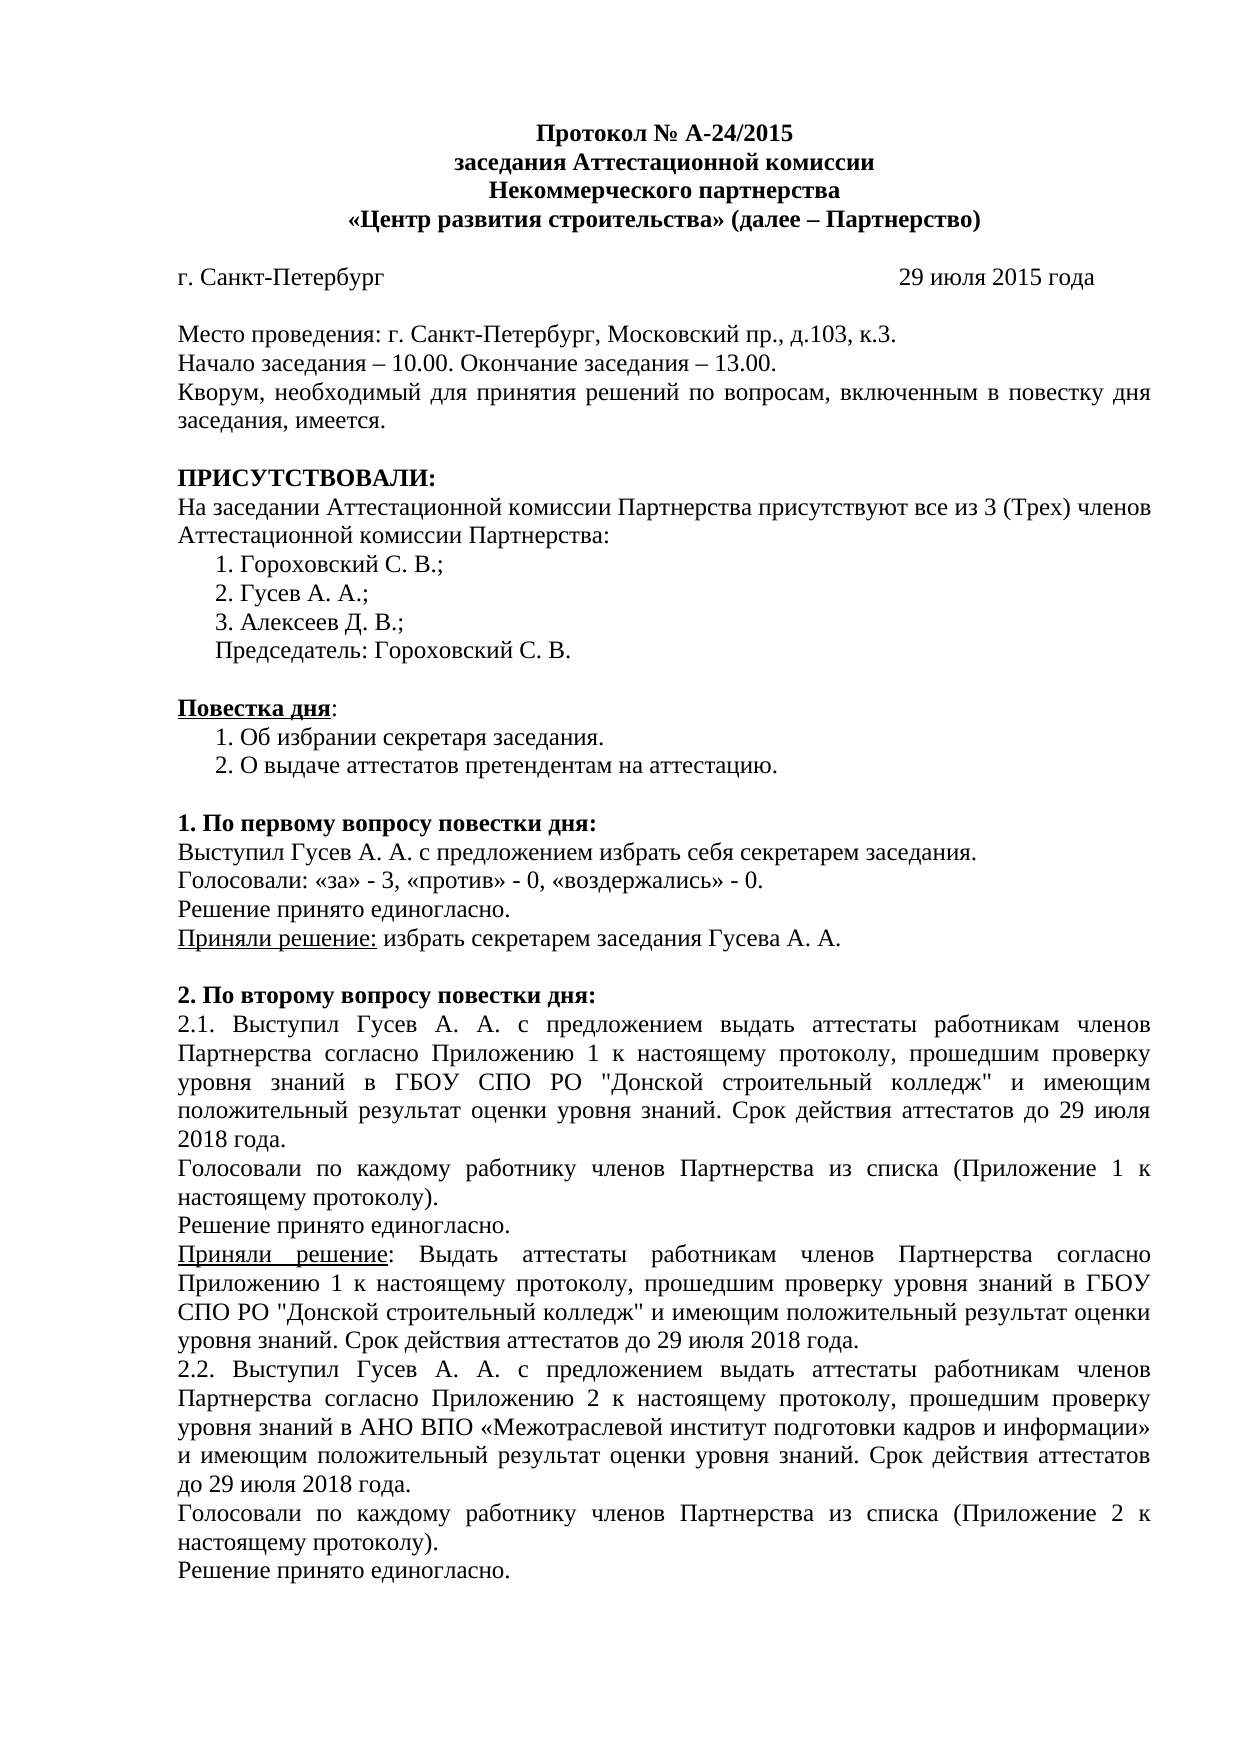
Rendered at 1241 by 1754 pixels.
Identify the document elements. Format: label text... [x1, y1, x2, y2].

text Кворум, необходимый для принятия решений по вопросам, включенным в повестку дня заседания, имеется. [177, 377, 1152, 434]
text Приняли решение: Выдать аттестаты работникам членов Партнерства согласно Приложению 1 к настоящему протоколу, прошедшим проверку уровня знаний в ГБОУ СПО РО "Донской строительный колледж" и имеющим положительный результат оценки уровня знаний. Срок действия аттестатов до 29 июля 2018 года. [177, 1239, 1152, 1354]
text 1. Об избрании секретаря заседания. [215, 722, 1152, 751]
text ПРИСУТСТВОВАЛИ: [177, 463, 1152, 492]
text «Центр развития строительства» (далее – Партнерство) [177, 204, 1152, 233]
text 2. О выдаче аттестатов претендентам на аттестацию. [215, 751, 1152, 779]
text 1. По первому вопросу повестки дня: [177, 808, 1152, 837]
text На заседании Аттестационной комиссии Партнерства присутствуют все из 3 (Трех) членов Аттестационной комиссии Партнерства: [177, 492, 1152, 549]
text 2.1. Выступил Гусев А. А. с предложением выдать аттестаты работникам членов Партнерства согласно Приложению 1 к настоящему протоколу, прошедшим проверку уровня знаний в ГБОУ СПО РО "Донской строительный колледж" и имеющим положительный результат оценки уровня знаний. Срок действия аттестатов до 29 июля 2018 года. [177, 1009, 1152, 1153]
text Голосовали по каждому работнику членов Партнерства из списка (Приложение 2 к настоящему протоколу). [177, 1498, 1152, 1556]
text Решение принято единогласно. [177, 1211, 1152, 1239]
text Голосовали: «за» - 3, «против» - 0, «воздержались» - 0. [177, 866, 1152, 894]
text Приняли решение: избрать секретарем заседания Гусева А. А. [177, 923, 1152, 952]
text Решение принято единогласно. [177, 1556, 1152, 1584]
text 2. По второму вопросу повестки дня: [177, 981, 1152, 1009]
text 2. Гусев А. А.; [215, 578, 1152, 607]
text г. Санкт-Петербург 29 июля 2015 года [177, 262, 1152, 291]
text Голосовали по каждому работнику членов Партнерства из списка (Приложение 1 к настоящему протоколу). [177, 1153, 1152, 1211]
text Повестка дня: [177, 693, 1152, 722]
text Решение принято единогласно. [177, 894, 1152, 923]
text 3. Алексеев Д. В.; [215, 607, 1152, 636]
text 1. Гороховский С. В.; [215, 549, 1152, 578]
text Начало заседания – 10.00. Окончание заседания – 13.00. [177, 348, 1152, 377]
text Председатель: Гороховский С. В. [215, 636, 1152, 664]
text Протокол № А-24/2015 [177, 118, 1152, 147]
text Выступил Гусев А. А. с предложением избрать себя секретарем заседания. [177, 837, 1152, 866]
text 2.2. Выступил Гусев А. А. с предложением выдать аттестаты работникам членов Партнерства согласно Приложению 2 к настоящему протоколу, прошедшим проверку уровня знаний в АНО ВПО «Межотраслевой институт подготовки кадров и информации» и имеющим положительный результат оценки уровня знаний. Срок действия аттестатов до 29 июля 2018 года. [177, 1354, 1152, 1498]
text заседания Аттестационной комиссии [177, 147, 1152, 176]
text Место проведения: г. Санкт-Петербург, Московский пр., д.103, к.3. [177, 319, 1152, 348]
text Некоммерческого партнерства [177, 176, 1152, 204]
